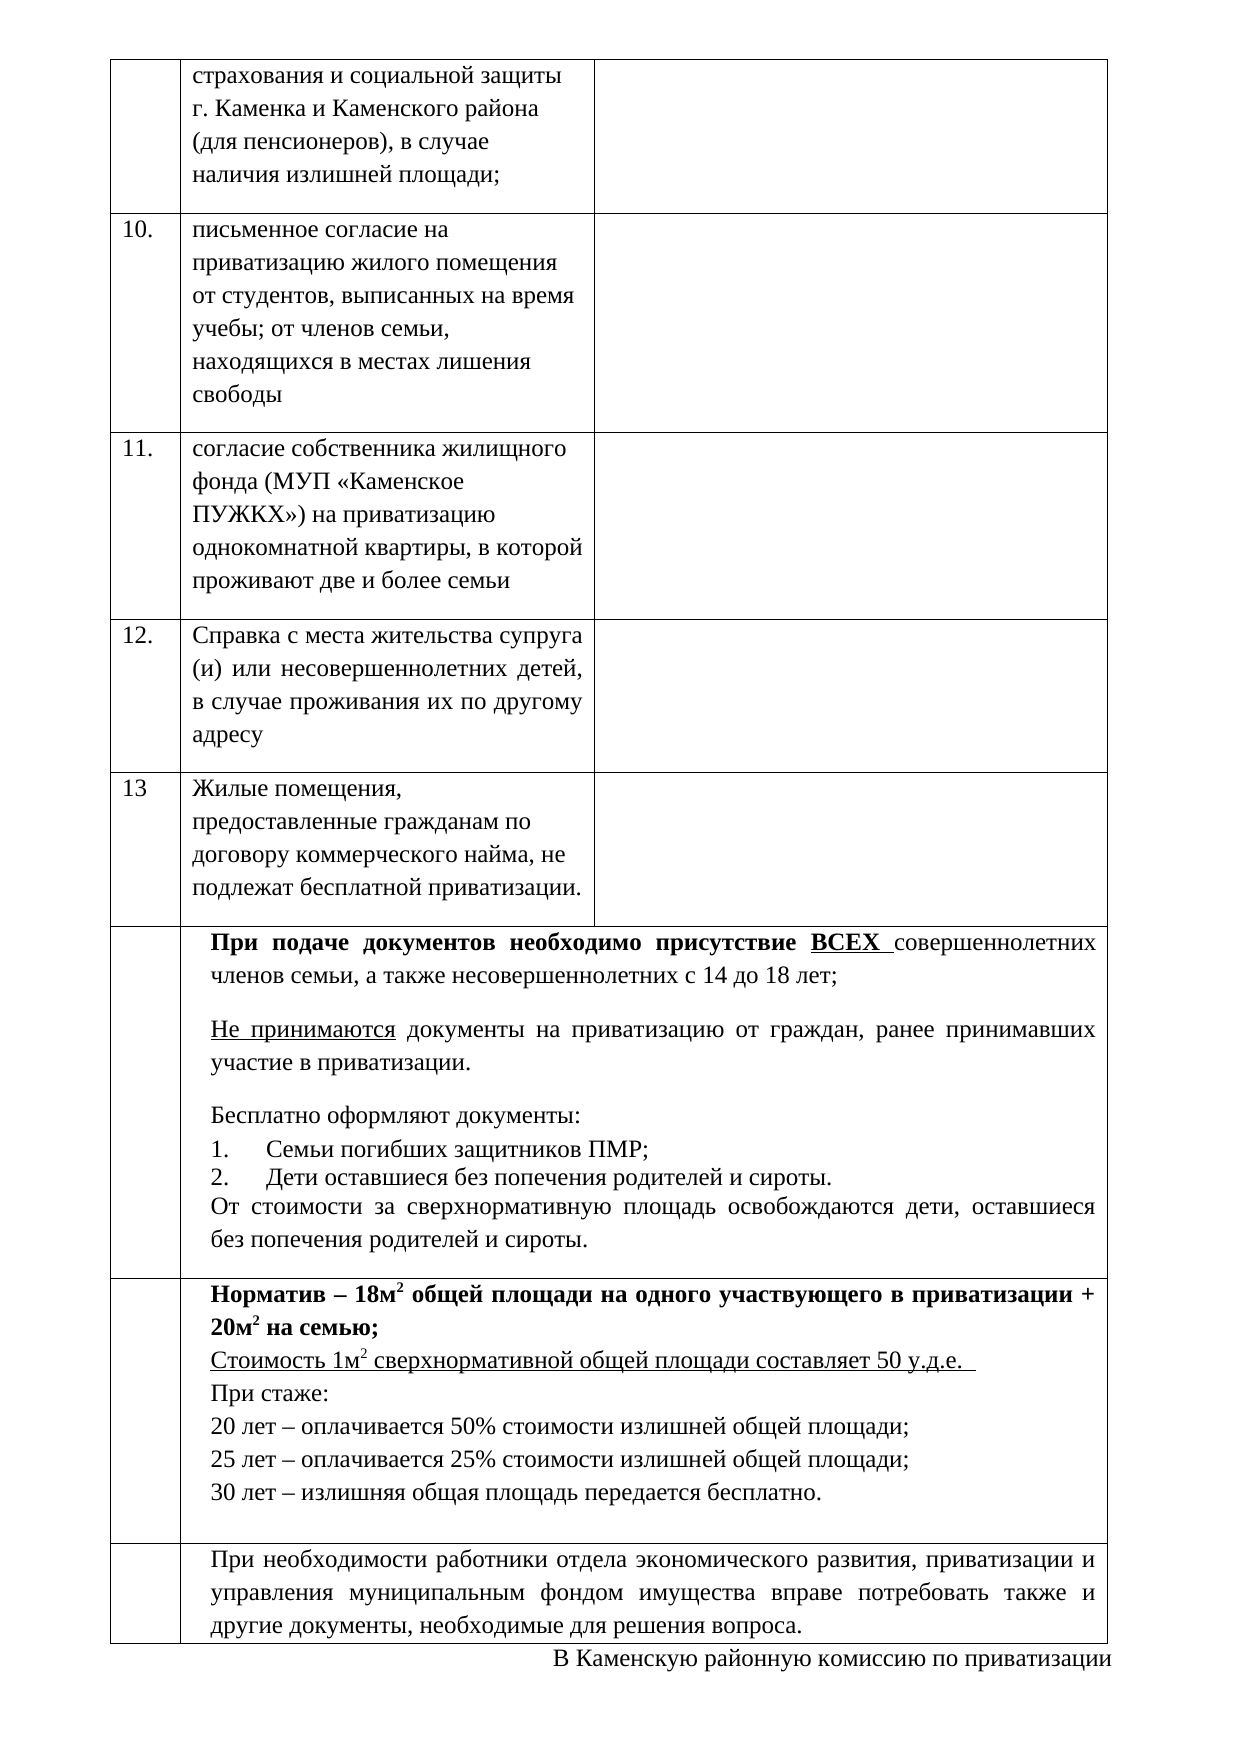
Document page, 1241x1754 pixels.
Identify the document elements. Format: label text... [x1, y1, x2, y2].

table_cell [595, 433, 1107, 619]
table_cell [181, 60, 594, 213]
table_cell Норматив – 18м2 общей площади на одного участвующего в приватизации + 20м2 на семью; Стоимость 1м2 сверхнормативной общей площади составляет 50 у.д.е. При стаже: 20 лет – оплачивается 50% стоимости излишней общей площади; 25 лет – оплачивается 25% стоимости излишней общей площади; 30 лет – излишняя общая площадь передается бесплатно. [181, 1279, 1107, 1543]
table_cell При подаче документов необходимо присутствие ВСЕХ совершеннолетних членов семьи, а также несовершеннолетних с 14 до 18 лет; Не принимаются документы на приватизацию от граждан, ранее принимавших участие в приватизации. Бесплатно оформляют документы: Семьи погибших защитников ПМР; Дети оставшиеся без попечения родителей и сироты. От стоимости за сверхнормативную площадь освобождаются дети, оставшиеся без попечения родителей и сироты. [181, 927, 1107, 1278]
table_cell 10. [111, 214, 180, 432]
table_cell [595, 60, 1107, 213]
table_cell [595, 620, 1107, 772]
table_cell 9. [111, 60, 180, 213]
table_cell [111, 1544, 180, 1642]
text В Каменскую районную комиссию по приватизации [546, 1643, 1167, 1672]
table_cell [111, 1279, 180, 1543]
table_cell При необходимости работники отдела экономического развития, приватизации и управления муниципальным фондом имущества вправе потребовать также и другие документы, необходимые для решения вопроса. [181, 1544, 1107, 1642]
table_cell Справка с места жительства супруга (и) или несовершеннолетних детей, в случае проживания их по другому адресу [181, 620, 594, 772]
table_cell [595, 214, 1107, 432]
table_cell письменное согласие на приватизацию жилого помещения от студентов, выписанных на время учебы; от членов семьи, находящихся в местах лишения свободы [181, 214, 594, 432]
table_cell [111, 927, 180, 1278]
table_cell Жилые помещения, предоставленные гражданам по договору коммерческого найма, не подлежат бесплатной приватизации. [181, 773, 594, 926]
table_cell [595, 773, 1107, 926]
table_cell согласие собственника жилищного фонда (МУП «Каменское ПУЖКХ») на приватизацию однокомнатной квартиры, в которой проживают две и более семьи [181, 433, 594, 619]
table_cell 13 [111, 773, 180, 926]
table_cell 11. [111, 433, 180, 619]
table_cell 12. [111, 620, 180, 772]
